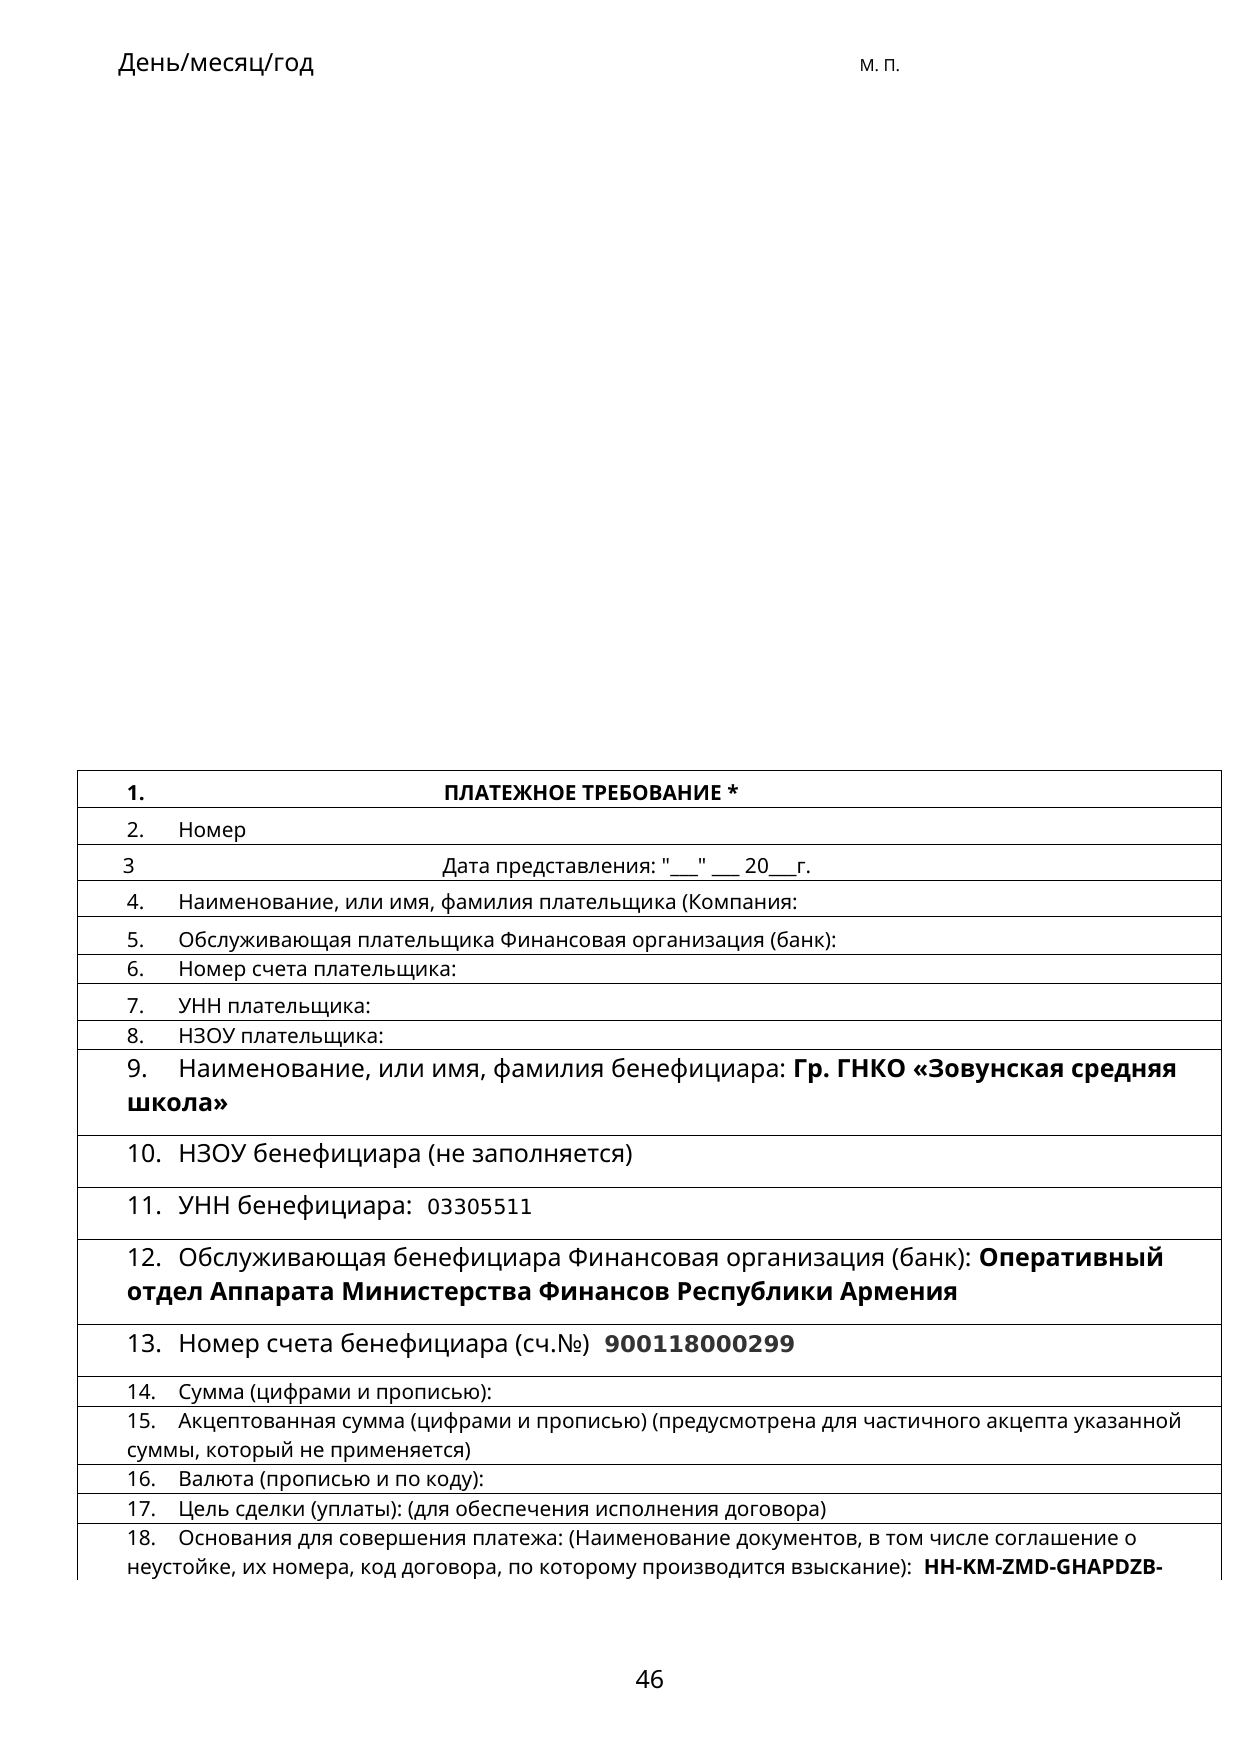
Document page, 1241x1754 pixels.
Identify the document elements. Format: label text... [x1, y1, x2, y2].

table_cell 14. Сумма (цифрами и прописью): [78, 1377, 1221, 1406]
table_cell 8. НЗОУ плательщика: [78, 1021, 1221, 1049]
table_header 1. ПЛАТЕЖНОЕ ТРЕБОВАНИЕ * [78, 771, 1221, 807]
table_cell 10. НЗОУ бенефициара (не заполняется) [78, 1136, 1221, 1187]
table_cell 7. УНН плательщика: [78, 984, 1221, 1020]
table_cell 12. Обслуживающая бенефициара Финансовая организация (банк): Оперативный отдел Аппарата Министерства Финансов Республики Армения [78, 1240, 1221, 1324]
table_cell 13. Номер счета бенефициара (сч.№) 900118000299 [78, 1325, 1221, 1376]
table_cell 17. Цель сделки (уплаты): (для обеспечения исполнения договора) [78, 1494, 1221, 1522]
table_cell 2. Номер [78, 808, 1221, 844]
table_cell 11. УНН бенефициара: 03305511 [78, 1188, 1221, 1238]
table_cell 16. Валюта (прописью и по коду): [78, 1465, 1221, 1493]
table_cell 4. Наименование, или имя, фамилия плательщика (Компания: [78, 881, 1221, 916]
table_cell 15. Акцептованная сумма (цифрами и прописью) (предусмотрена для частичного акцепта указанной суммы, который не применяется) [78, 1407, 1221, 1463]
table_cell 3 Дата представления: "___" ___ 20___г. [78, 845, 1221, 880]
text День/месяц/год М. П. [118, 44, 1181, 78]
table_cell 9. Наименование, или имя, фамилия бенефициара: Гр. ГНКО «Зовунская средняя школа» [78, 1050, 1221, 1135]
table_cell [78, 1524, 1221, 1580]
table_cell 6. Номер счета плательщика: [78, 955, 1221, 983]
table_cell 5. Обслуживающая плательщика Финансовая организация (банк): [78, 917, 1221, 953]
